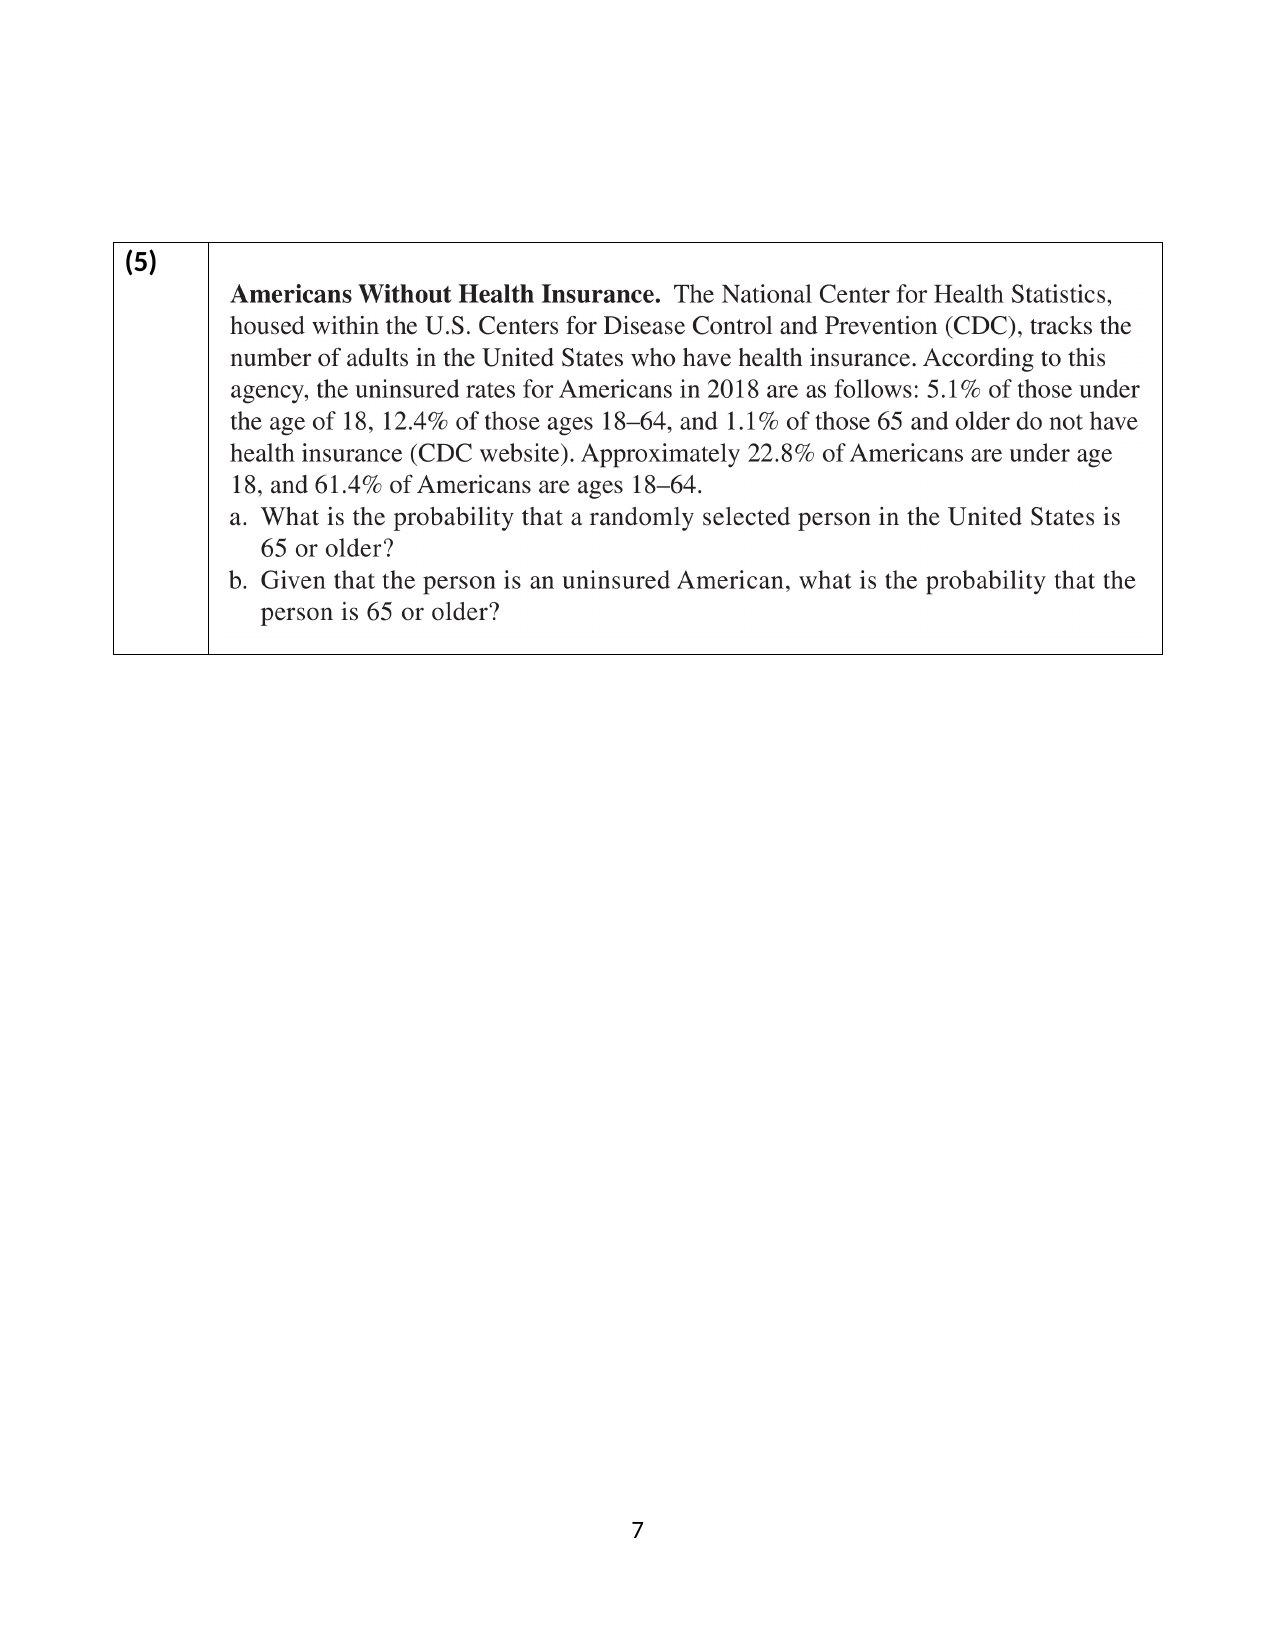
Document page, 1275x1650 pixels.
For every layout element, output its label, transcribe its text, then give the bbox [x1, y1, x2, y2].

table_header (5) [114, 243, 208, 654]
table_header [209, 243, 1162, 654]
picture [219, 278, 1151, 638]
